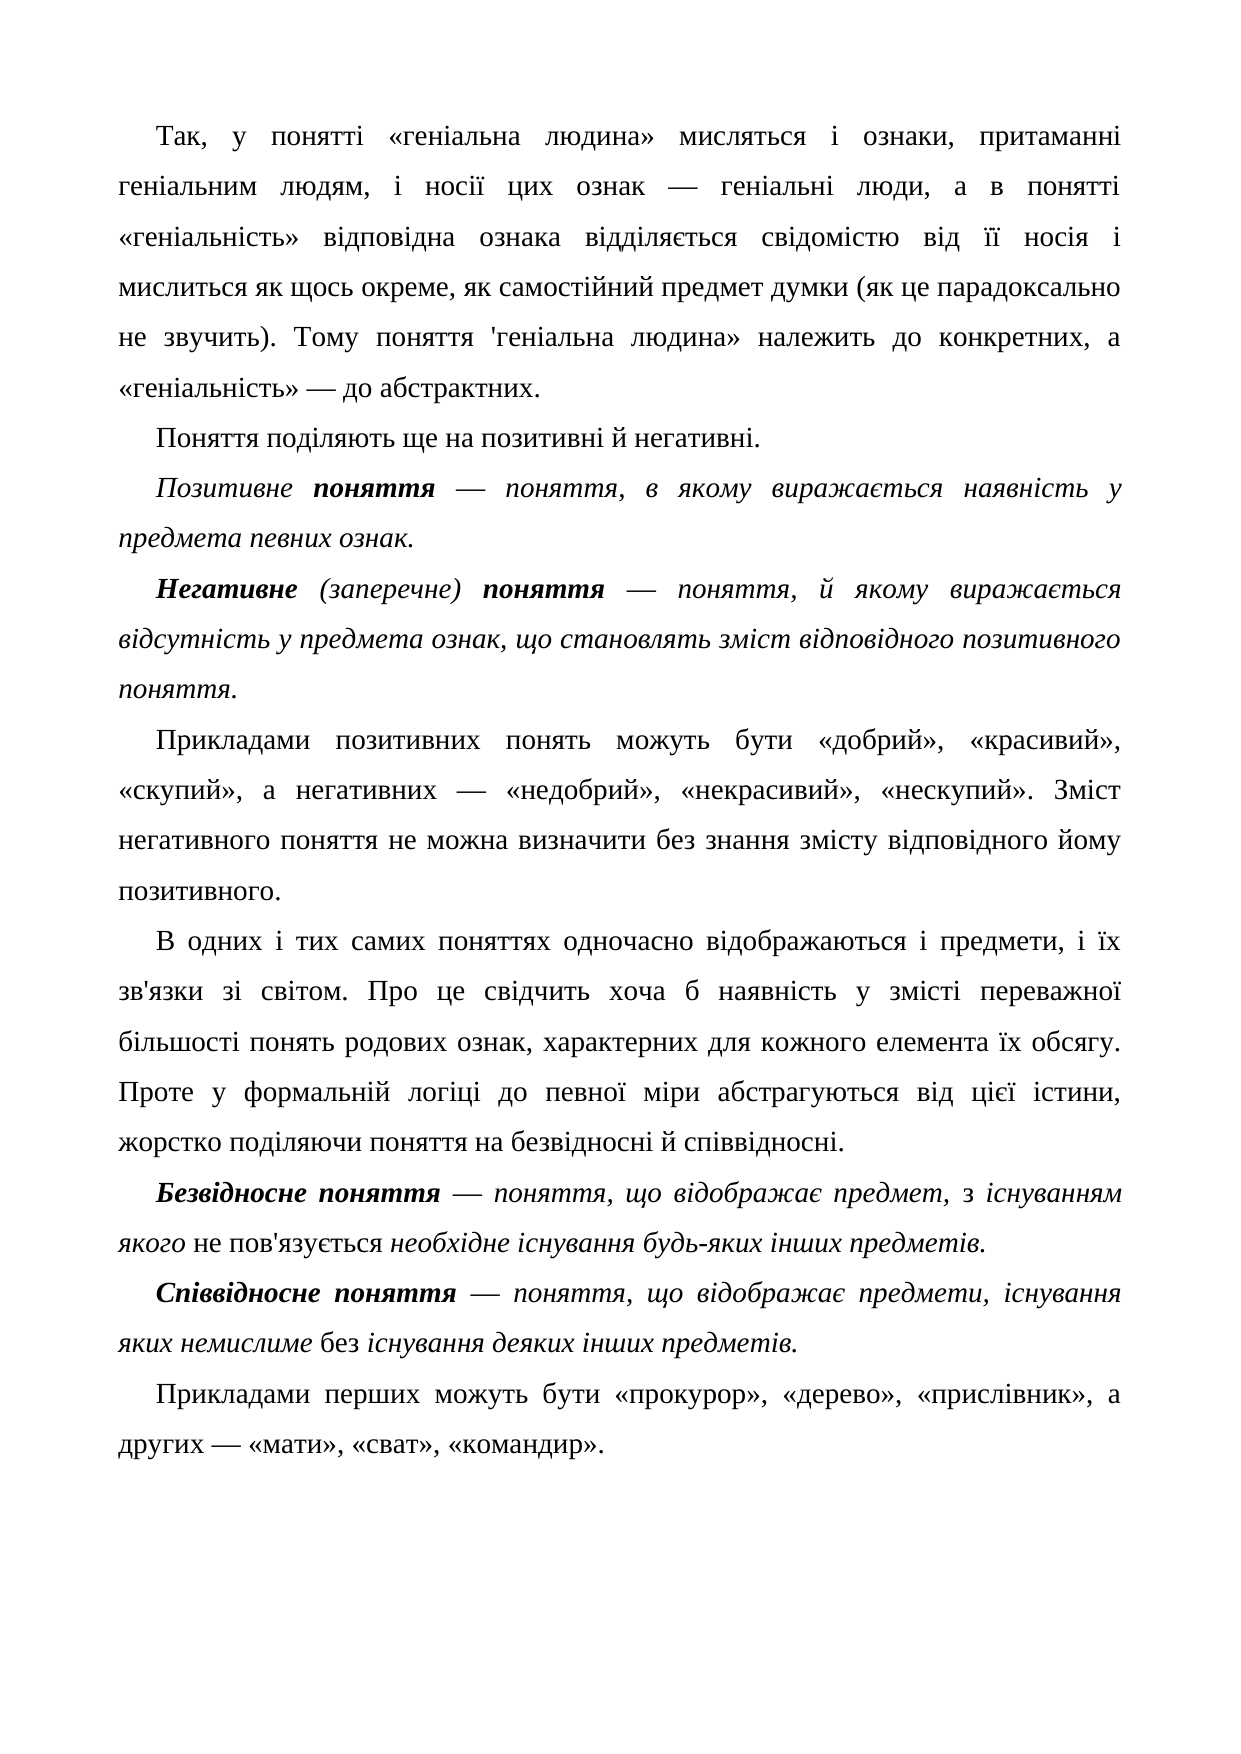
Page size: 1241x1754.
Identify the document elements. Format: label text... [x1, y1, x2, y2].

text Співвідносне поняття — поняття, що відображає предмети, існування яких немислиме без існування деяких інших предметів. [118, 1275, 1122, 1359]
text Так, у понятті «геніальна людина» мисляться і ознаки, притаманні геніальним людям, і носії цих ознак — геніальні люди, а в понятті «геніальність» відповідна ознака відділяється свідомістю від її носія і мислиться як щось окреме, як самостійний предмет думки (як це парадоксально не звучить). Тому поняття 'геніальна людина» належить до конкретних, а «геніальність» — до абстрактних. [118, 118, 1122, 403]
text Прикладами позитивних понять можуть бути «добрий», «красивий», «скупий», а негативних — «недобрий», «некрасивий», «нескупий». Зміст негативного поняття не можна визначити без знання змісту відповідного йому позитивного. [118, 722, 1122, 906]
text Безвідносне поняття — поняття, що відображає предмет, з існуванням якого не пов'язується необхідне існування будь-яких інших предметів. [118, 1175, 1122, 1258]
text В одних і тих самих поняттях одночасно відображаються і предмети, і їх зв'язки зі світом. Про це свідчить хоча б наявність у змісті переважної більшості понять родових ознак, характерних для кожного елемента їх обсягу. Проте у формальній логіці до певної міри абстрагуються від цієї істини, жорстко поділяючи поняття на безвідносні й співвідносні. [118, 923, 1122, 1158]
text Прикладами перших можуть бути «прокурор», «дерево», «прислівник», а других — «мати», «сват», «командир». [118, 1376, 1122, 1460]
text Позитивне поняття — поняття, в якому виражається наявність у предмета певних ознак. [118, 470, 1122, 554]
text Поняття поділяють ще на позитивні й негативні. [118, 420, 1122, 453]
text Негативне (заперечне) поняття — поняття, й якому виражається відсутність у предмета ознак, що становлять зміст відповідного позитивного поняття. [118, 571, 1122, 705]
